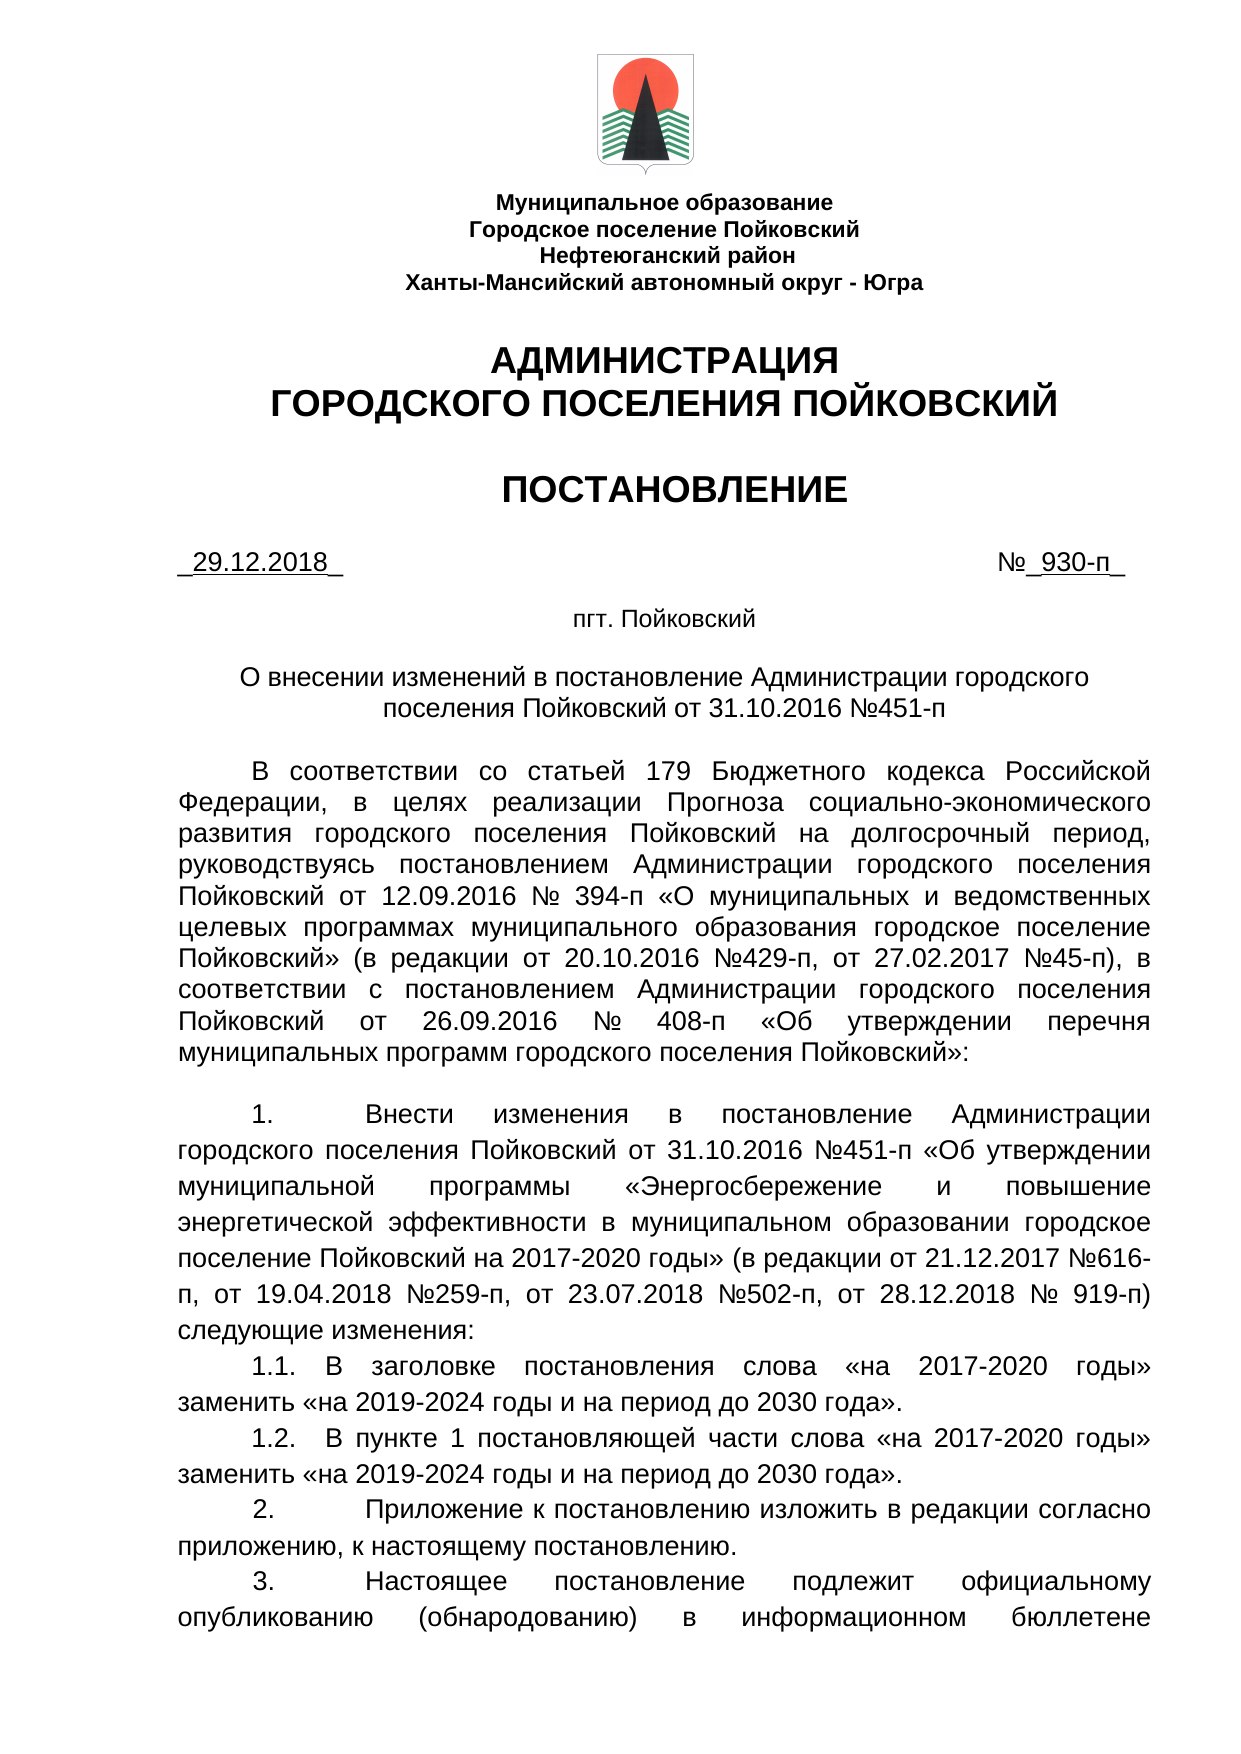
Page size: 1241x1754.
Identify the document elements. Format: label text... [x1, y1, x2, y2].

text поселения Пойковский от 31.10.2016 №451-п [177, 692, 1152, 723]
list В пункте 1 постановляющей части слова «на 2017-2020 годы» заменить «на 2019-2024 годы и на период до 2030 года». [177, 1422, 1152, 1489]
text пгт. Пойковский [177, 604, 1152, 633]
text ГОРОДСКОГО ПОСЕЛЕНИЯ ПОЙКОВСКИЙ [177, 381, 1152, 424]
text Нефтеюганский район [177, 242, 1152, 268]
picture [597, 53, 694, 176]
text Муниципальное образование [177, 189, 1152, 216]
text Ханты-Мансийский автономный округ - Югра [177, 268, 1152, 295]
list Приложение к постановлению изложить в редакции согласно приложению, к настоящему постановлению. [177, 1493, 1152, 1561]
list В заголовке постановления слова «на 2017-2020 годы» заменить «на 2019-2024 годы и на период до 2030 года». [177, 1350, 1152, 1417]
text _29.12.2018_ №_930-п_ [177, 546, 1152, 578]
text ПОСТАНОВЛЕНИЕ [177, 467, 1152, 510]
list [177, 1565, 1152, 1633]
text АДМИНИСТРАЦИЯ [177, 338, 1152, 381]
text О внесении изменений в постановление Администрации городского [177, 661, 1152, 692]
text Городское поселение Пойковский [177, 216, 1152, 242]
text В соответствии со статьей 179 Бюджетного кодекса Российской Федерации, в целях реализации Прогноза социально-экономического развития городского поселения Пойковский на долгосрочный период, руководствуясь постановлением Администрации городского поселения Пойковский от 12.09.2016 № 394-п «О муниципальных и ведомственных целевых программах муниципального образования городское поселение Пойковский» (в редакции от 20.10.2016 №429-п, от 27.02.2017 №45-п), в соответствии с постановлением Администрации городского поселения Пойковский от 26.09.2016 № 408-п «Об утверждении перечня муниципальных программ городского поселения Пойковский»: [178, 754, 1152, 1067]
list Внести изменения в постановление Администрации городского поселения Пойковский от 31.10.2016 №451-п «Об утверждении муниципальной программы «Энергосбережение и повышение энергетической эффективности в муниципальном образовании городское поселение Пойковский на 2017-2020 годы» (в редакции от 21.12.2017 №616-п, от 19.04.2018 №259-п, от 23.07.2018 №502-п, от 28.12.2018 № 919-п) следующие изменения: [177, 1098, 1152, 1345]
